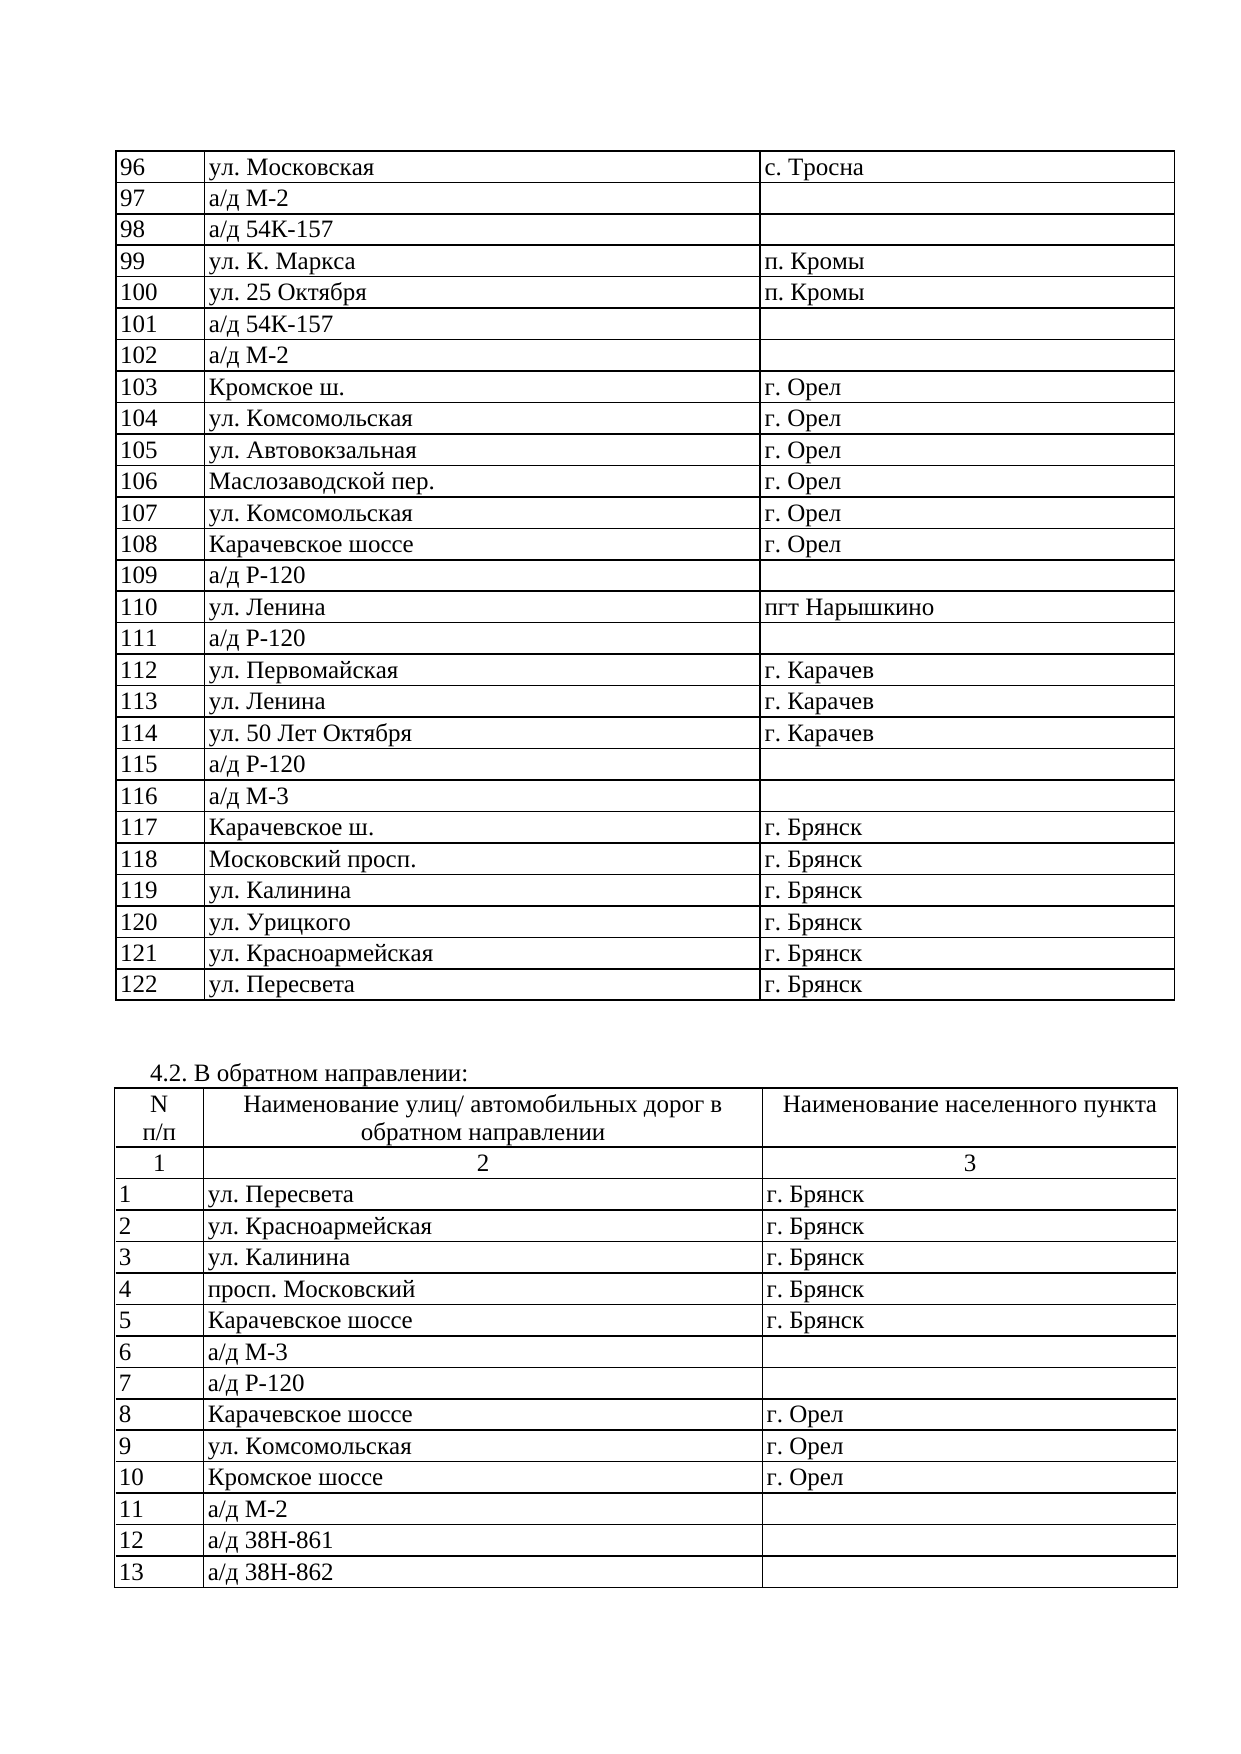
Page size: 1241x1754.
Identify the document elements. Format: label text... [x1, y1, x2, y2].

table_cell Карачевское ш. [205, 812, 759, 842]
table_cell г. Орел [761, 466, 1174, 496]
table_cell 117 [117, 812, 204, 842]
table_cell г. Брянск [763, 1241, 1177, 1272]
table_cell ул. Калинина [205, 875, 759, 905]
table_cell Московский просп. [205, 844, 759, 873]
table_header Наименование улиц/ автомобильных дорог в обратном направлении [204, 1089, 762, 1146]
table_header Наименование населенного пункта [763, 1089, 1177, 1146]
table_cell ул. 50 Лет Октября [205, 718, 759, 748]
table_cell а/д М-2 [204, 1494, 762, 1524]
table_cell г. Брянск [763, 1209, 1177, 1241]
table_cell г. Карачев [761, 718, 1174, 748]
table_cell а/д 54К-157 [205, 215, 759, 244]
table_cell 8 [115, 1399, 203, 1429]
table_cell ул. Пересвета [204, 1179, 762, 1209]
table_cell ул. Ленина [205, 592, 759, 622]
table_cell г. Орел [761, 529, 1174, 559]
table_cell пгт Нарышкино [761, 592, 1174, 622]
table_cell ул. Калинина [204, 1242, 762, 1272]
table_cell а/д Р-120 [205, 623, 759, 653]
table_cell ул. Московская [205, 152, 759, 181]
table_cell 121 [117, 938, 204, 968]
table_cell 107 [117, 498, 204, 527]
table_cell 120 [117, 907, 204, 936]
table_cell [763, 1492, 1177, 1524]
table_cell 114 [117, 718, 204, 748]
table_cell 100 [117, 277, 204, 307]
table_cell ул. Ленина [205, 686, 759, 716]
table_cell г. Орел [763, 1461, 1177, 1492]
table_cell ул. Комсомольская [205, 498, 759, 527]
table_cell а/д Р-120 [205, 561, 759, 590]
table_cell 98 [117, 215, 204, 244]
table_cell 118 [117, 844, 204, 873]
table_cell [761, 183, 1174, 213]
table_cell 10 [115, 1462, 203, 1492]
table_cell а/д Р-120 [204, 1368, 762, 1398]
table_cell 6 [115, 1336, 203, 1366]
table_cell г. Брянск [761, 875, 1174, 905]
table_cell ул. Красноармейская [204, 1211, 762, 1241]
table_cell 11 [115, 1493, 203, 1524]
table_cell г. Брянск [761, 938, 1174, 968]
table_cell 103 [117, 372, 204, 402]
table_cell г. Брянск [763, 1304, 1177, 1335]
table_cell 119 [117, 875, 204, 905]
table_cell 99 [117, 246, 204, 276]
table_cell 96 [117, 152, 204, 181]
table_cell п. Кромы [761, 246, 1174, 276]
table_cell г. Карачев [761, 655, 1174, 685]
table_cell ул. Автовокзальная [205, 435, 759, 464]
table_cell 105 [117, 435, 204, 464]
table_cell 3 [763, 1146, 1177, 1178]
table_cell [761, 340, 1174, 370]
table_cell г. Брянск [761, 844, 1174, 873]
table_cell а/д 54К-157 [205, 309, 759, 339]
table_cell 115 [117, 749, 204, 779]
table_cell г. Брянск [761, 812, 1174, 842]
table_cell г. Карачев [761, 686, 1174, 716]
table_cell 104 [117, 403, 204, 433]
table_cell [763, 1366, 1177, 1398]
table_cell [763, 1555, 1177, 1587]
table_cell [761, 623, 1174, 653]
table_cell с. Тросна [761, 152, 1174, 181]
table_cell просп. Московский [204, 1274, 762, 1303]
table_cell а/д М-3 [204, 1337, 762, 1366]
table_cell г. Брянск [763, 1272, 1177, 1303]
table_cell 97 [117, 183, 204, 213]
table_cell ул. Комсомольская [204, 1431, 762, 1461]
table_cell Карачевское шоссе [204, 1305, 762, 1335]
table_cell ул. Урицкого [205, 907, 759, 936]
table_cell г. Орел [763, 1429, 1177, 1461]
table_cell 101 [117, 309, 204, 339]
table_cell 4 [115, 1273, 203, 1303]
table_cell ул. Первомайская [205, 655, 759, 685]
table_cell Маслозаводской пер. [205, 466, 759, 496]
text 4.2. В обратном направлении: [150, 1058, 1090, 1087]
table_cell 102 [117, 340, 204, 370]
table_cell 110 [117, 592, 204, 622]
table_cell 3 [115, 1242, 203, 1272]
table_cell 13 [115, 1556, 203, 1587]
table_cell г. Брянск [763, 1178, 1177, 1209]
table_cell Карачевское шоссе [204, 1400, 762, 1429]
table_cell [763, 1524, 1177, 1555]
table_cell Кромское ш. [205, 372, 759, 402]
table_cell г. Орел [761, 498, 1174, 527]
table_cell 108 [117, 529, 204, 559]
table_cell [763, 1335, 1177, 1366]
table_cell ул. Комсомольская [205, 403, 759, 433]
table_cell 12 [115, 1525, 203, 1555]
table_cell [761, 215, 1174, 244]
table_cell ул. Красноармейская [205, 938, 759, 968]
table_cell 106 [117, 466, 204, 496]
table_cell а/д 38Н-862 [204, 1557, 762, 1587]
table_cell 5 [115, 1305, 203, 1335]
table_cell 111 [117, 623, 204, 653]
table_header N п/п [115, 1089, 203, 1146]
table_cell Кромское шоссе [204, 1462, 762, 1492]
table_cell а/д М-2 [205, 183, 759, 213]
table_cell 113 [117, 686, 204, 716]
table_cell г. Брянск [761, 970, 1174, 999]
table_cell ул. 25 Октября [205, 277, 759, 307]
table_cell 9 [115, 1430, 203, 1461]
table_cell г. Орел [761, 403, 1174, 433]
table_cell [761, 781, 1174, 811]
table_cell г. Орел [763, 1398, 1177, 1429]
table_cell [761, 749, 1174, 779]
table_cell [761, 309, 1174, 339]
table_cell 1 [115, 1147, 203, 1178]
table_cell а/д 38Н-861 [204, 1525, 762, 1555]
table_cell 116 [117, 781, 204, 811]
table_cell г. Орел [761, 435, 1174, 464]
table_cell Карачевское шоссе [205, 529, 759, 559]
table_cell 109 [117, 561, 204, 590]
table_cell ул. К. Маркса [205, 246, 759, 276]
table_cell ул. Пересвета [205, 970, 759, 999]
table_cell 2 [204, 1148, 762, 1178]
table_cell 2 [115, 1210, 203, 1241]
table_cell [761, 561, 1174, 590]
table_cell г. Брянск [761, 907, 1174, 936]
table_cell а/д М-2 [205, 340, 759, 370]
table_cell 7 [115, 1368, 203, 1398]
table_cell 1 [115, 1179, 203, 1209]
table_cell п. Кромы [761, 277, 1174, 307]
table_cell а/д М-3 [205, 781, 759, 811]
table_cell а/д Р-120 [205, 749, 759, 779]
table_cell 122 [117, 970, 204, 999]
table_cell г. Орел [761, 372, 1174, 402]
table_cell 112 [117, 655, 204, 685]
